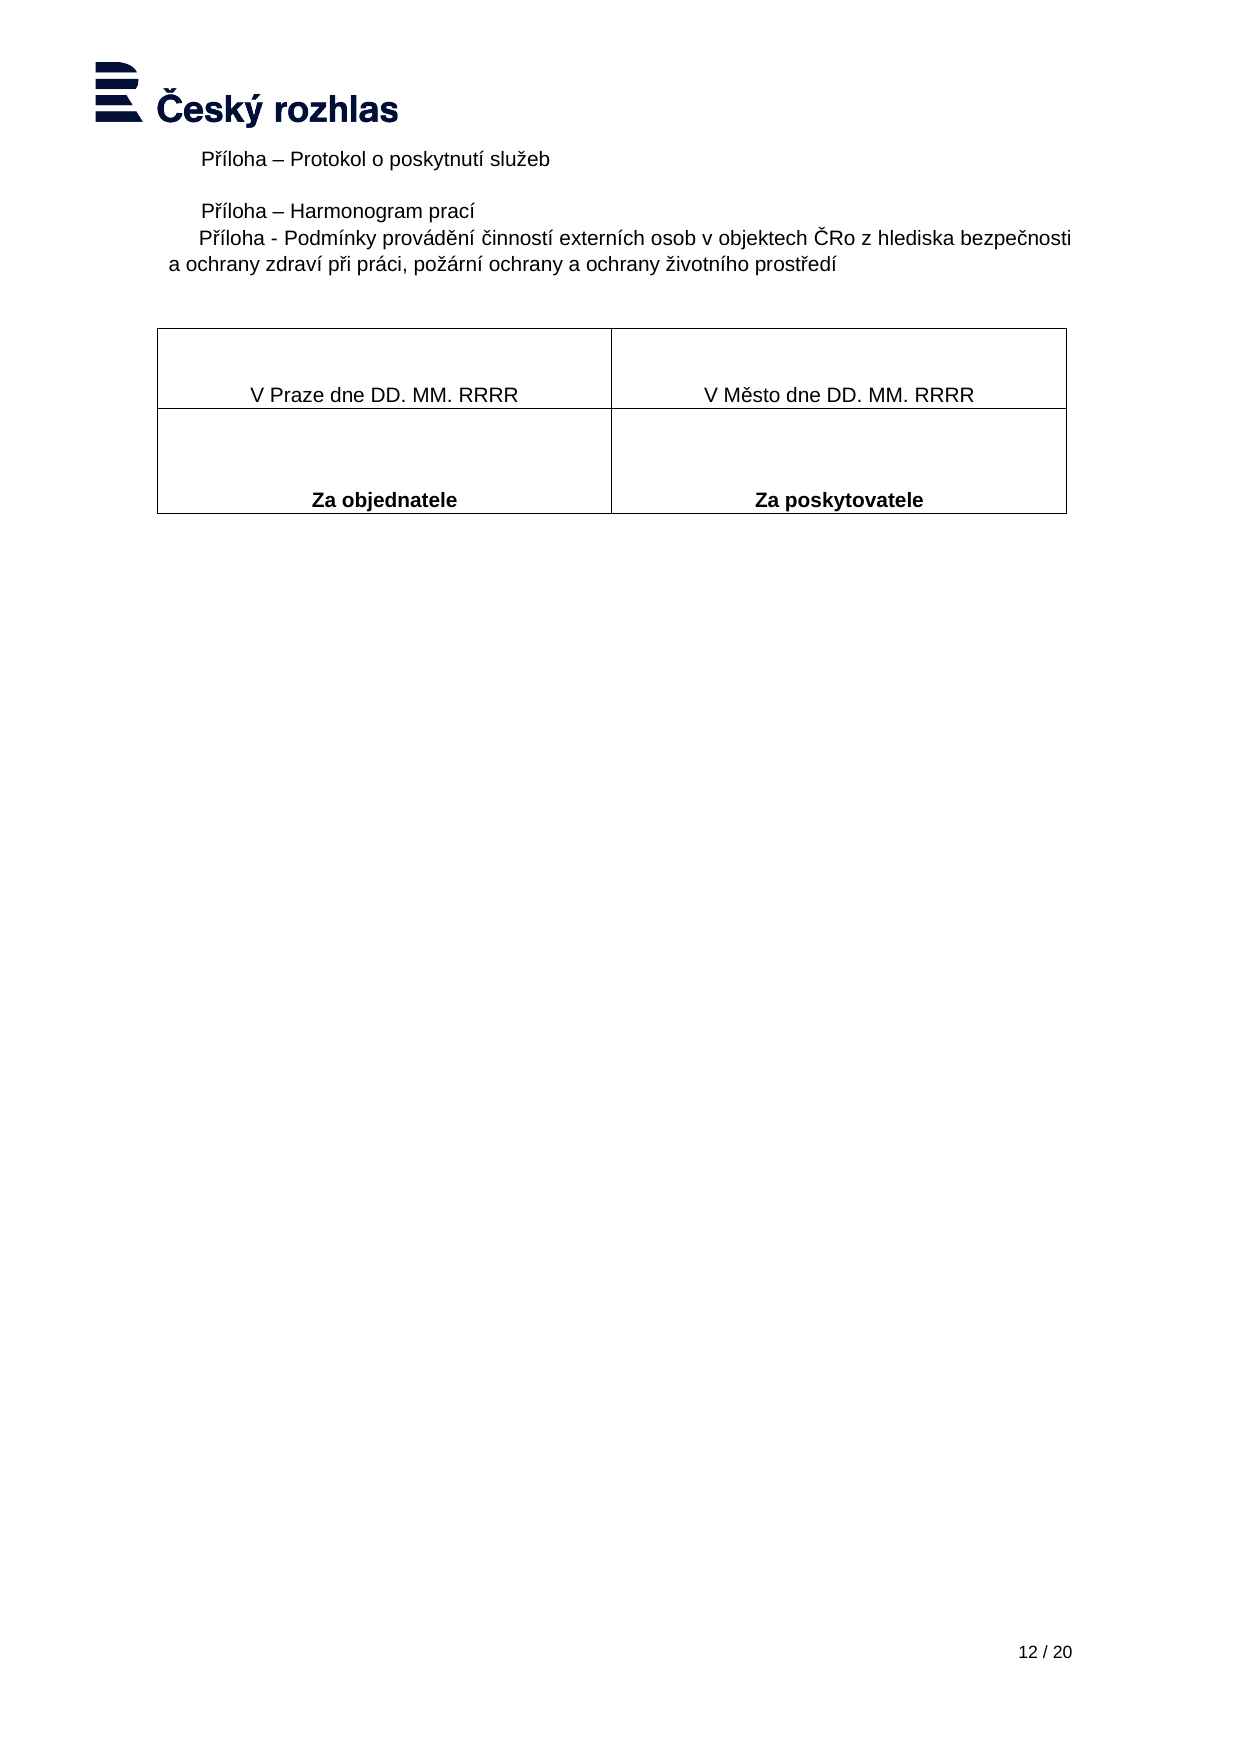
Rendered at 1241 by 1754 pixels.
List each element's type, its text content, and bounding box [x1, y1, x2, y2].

text Příloha - Podmínky provádění činností externích osob v objektech ČRo z hlediska bezpečnosti a ochrany zdraví při práci, požární ochrany a ochrany životního prostředí [168, 224, 1072, 276]
table_header V Praze dne DD. MM. RRRR [158, 329, 611, 407]
picture [95, 62, 398, 128]
table_cell Za objednatele [158, 409, 611, 513]
table_header V Město dne DD. MM. RRRR [612, 329, 1066, 407]
text Příloha – Harmonogram prací [168, 198, 1072, 224]
text Příloha – Protokol o poskytnutí služeb [168, 146, 1072, 172]
table_cell Za poskytovatele [612, 409, 1066, 513]
